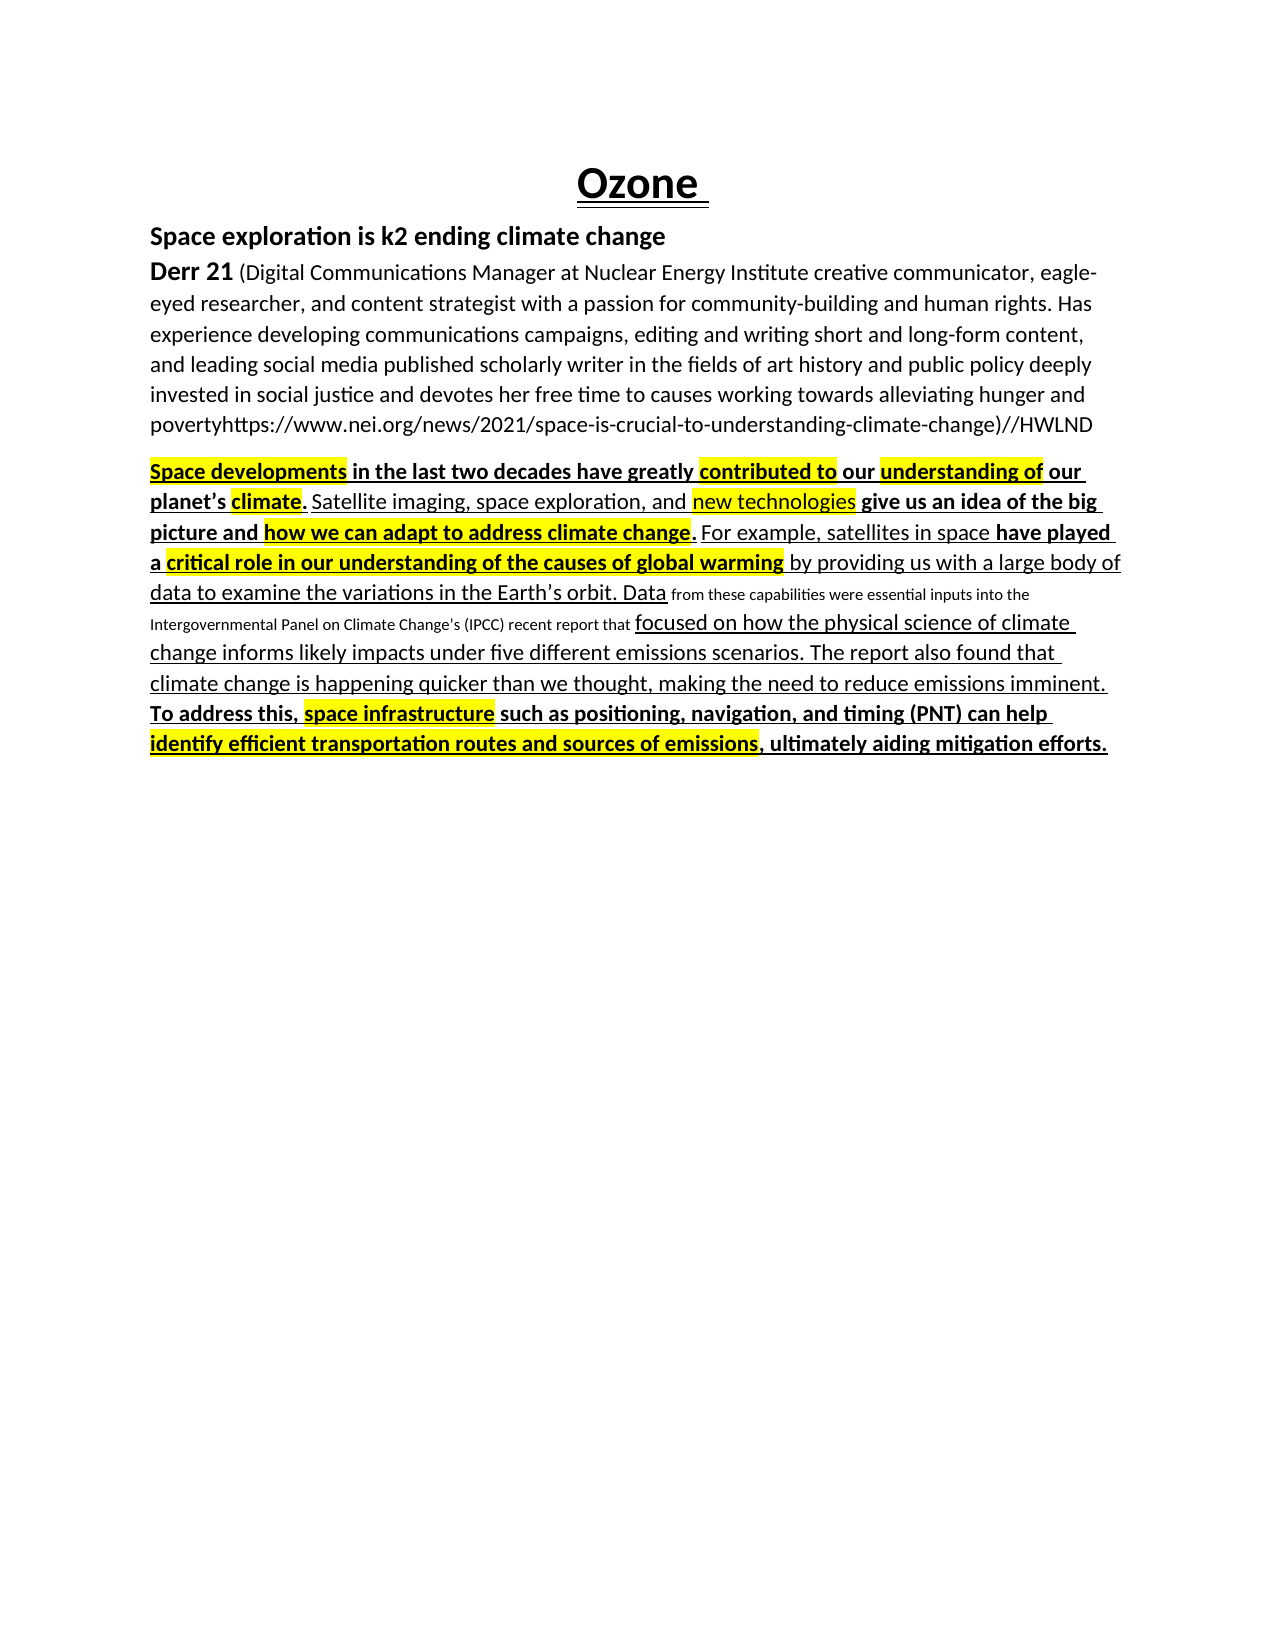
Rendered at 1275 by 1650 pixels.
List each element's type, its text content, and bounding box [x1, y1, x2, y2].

text Derr 21 (Digital Communications Manager at Nuclear Energy Institute creative communicator, eagle-eyed researcher, and content strategist with a passion for community-building and human rights. Has experience developing communications campaigns, editing and writing short and long-form content, and leading social media published scholarly writer in the fields of art history and public policy deeply invested in social justice and devotes her free time to causes working towards alleviating hunger and povertyhttps://www.nei.org/news/2021/space-is-crucial-to-understanding-climate-change)//HWLND [150, 254, 1125, 438]
subtitle Ozone [150, 154, 1125, 210]
subtitle Space exploration is k2 ending climate change [150, 219, 1125, 252]
text Space developments in the last two decades have greatly contributed to our understanding of our planet’s climate. Satellite imaging, space exploration, and new technologies give us an idea of the big picture and how we can adapt to address climate change. For example, satellites in space have played a critical role in our understanding of the causes of global warming by providing us with a large body of data to examine the variations in the Earth’s orbit. Data from these capabilities were essential inputs into the Intergovernmental Panel on Climate Change’s (IPCC) recent report that focused on how the physical science of climate change informs likely impacts under five different emissions scenarios. The report also found that climate change is happening quicker than we thought, making the need to reduce emissions imminent. To address this, space infrastructure such as positioning, navigation, and timing (PNT) can help identify efficient transportation routes and sources of emissions, ultimately aiding mitigation efforts. [150, 457, 1125, 757]
